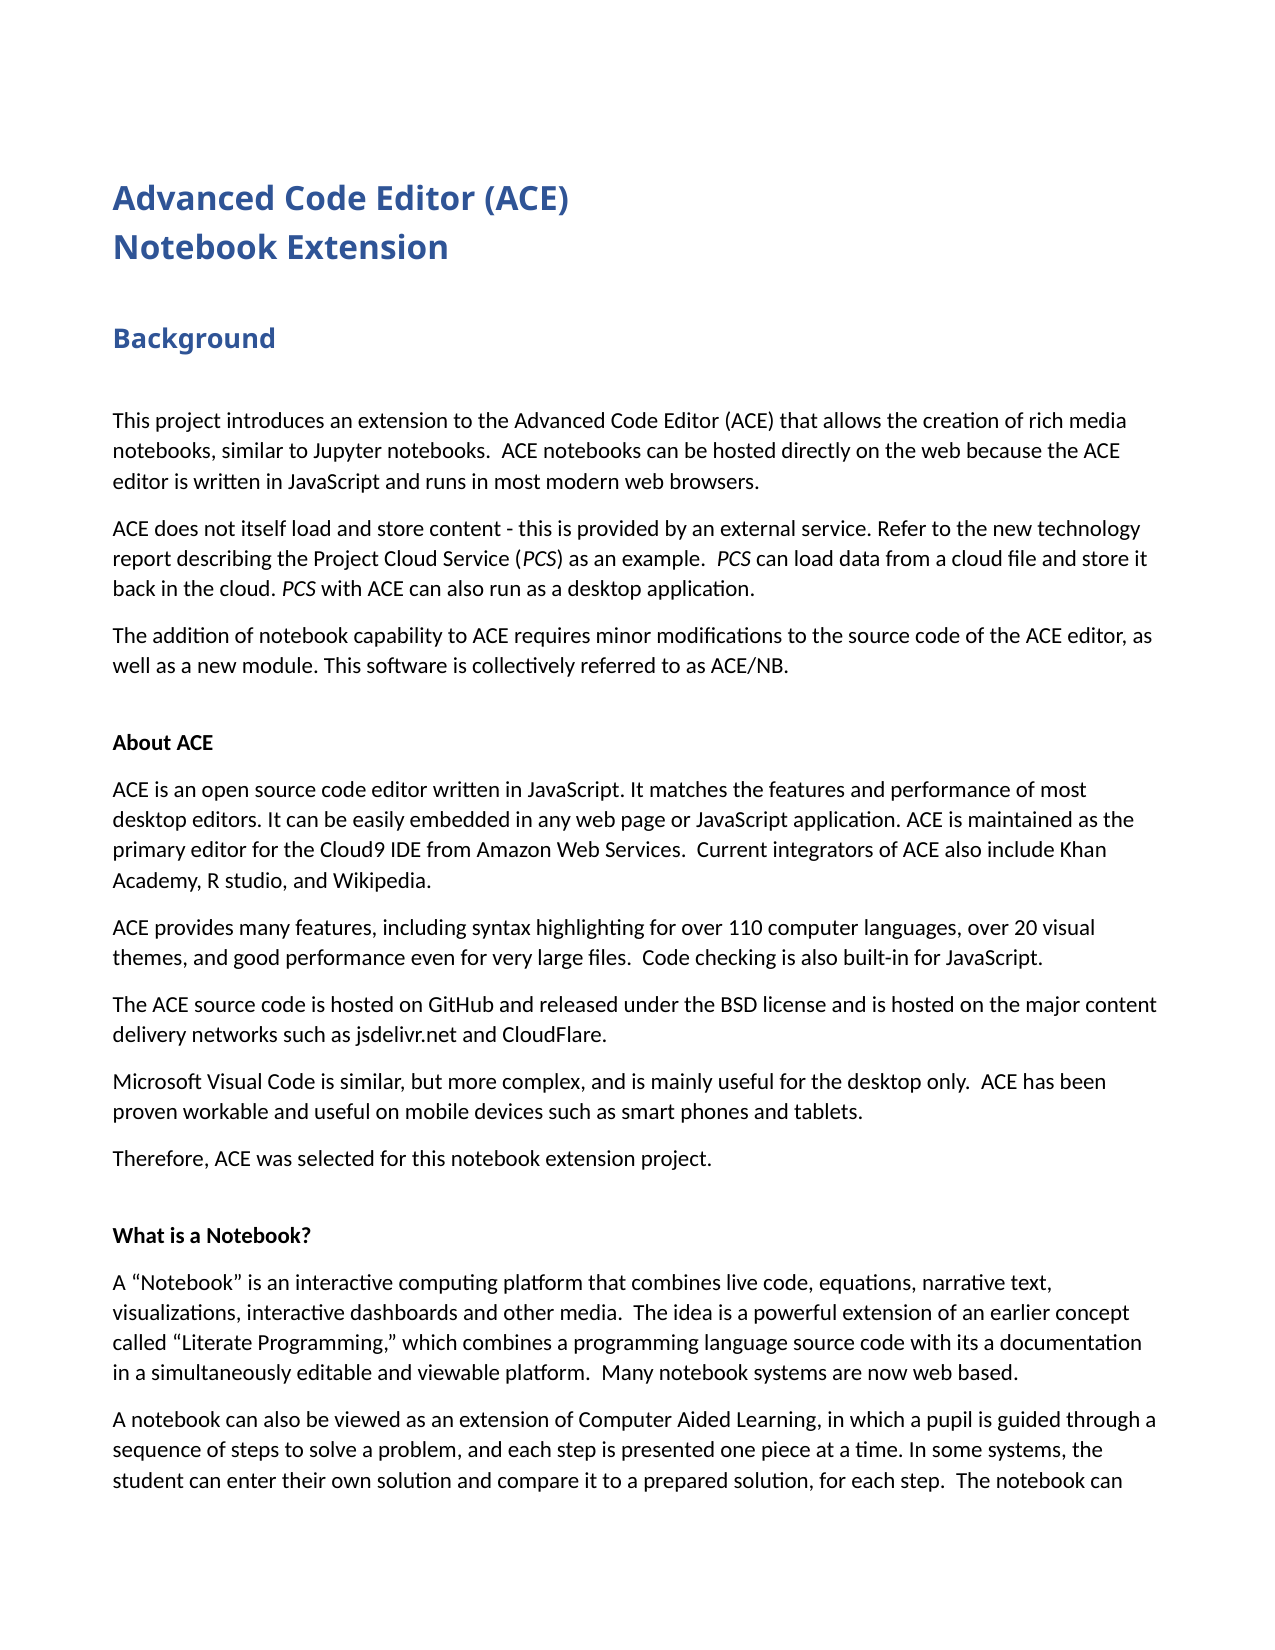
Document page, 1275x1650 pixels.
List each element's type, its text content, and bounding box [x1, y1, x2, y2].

text Microsoft Visual Code is similar, but more complex, and is mainly useful for the desktop only. ACE has been proven workable and useful on mobile devices such as smart phones and tablets. [112, 1067, 1162, 1125]
text About ACE [112, 698, 1162, 756]
text The ACE source code is hosted on GitHub and released under the BSD license and is hosted on the major content delivery networks such as jsdelivr.net and CloudFlare. [112, 990, 1162, 1048]
subtitle Background [112, 320, 1162, 357]
text ACE does not itself load and store content - this is provided by an external service. Refer to the new technology report describing the Project Cloud Service (PCS) as an example. PCS can load data from a cloud file and store it back in the cloud. PCS with ACE can also run as a desktop application. [112, 514, 1162, 602]
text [112, 1405, 1162, 1494]
text The addition of notebook capability to ACE requires minor modifications to the source code of the ACE editor, as well as a new module. This software is collectively referred to as ACE/NB. [112, 621, 1162, 679]
text A “Notebook” is an interactive computing platform that combines live code, equations, narrative text, visualizations, interactive dashboards and other media. The idea is a powerful extension of an earlier concept called “Literate Programming,” which combines a programming language source code with its a documentation in a simultaneously editable and viewable platform. Many notebook systems are now web based. [112, 1268, 1162, 1387]
text Therefore, ACE was selected for this notebook extension project. [112, 1144, 1162, 1202]
text This project introduces an extension to the Advanced Code Editor (ACE) that allows the creation of rich media notebooks, similar to Jupyter notebooks. ACE notebooks can be hosted directly on the web because the ACE editor is written in JavaScript and runs in most modern web browsers. [112, 406, 1162, 495]
text What is a Notebook? [112, 1221, 1162, 1249]
text ACE is an open source code editor written in JavaScript. It matches the features and performance of most desktop editors. It can be easily embedded in any web page or JavaScript application. ACE is maintained as the primary editor for the Cloud9 IDE from Amazon Web Services. Current integrators of ACE also include Khan Academy, R studio, and Wikipedia. [112, 775, 1162, 894]
text ACE provides many features, including syntax highlighting for over 110 computer languages, over 20 visual themes, and good performance even for very large files. Code checking is also built-in for JavaScript. [112, 913, 1162, 971]
subtitle Advanced Code Editor (ACE) Notebook Extension [112, 175, 1162, 269]
